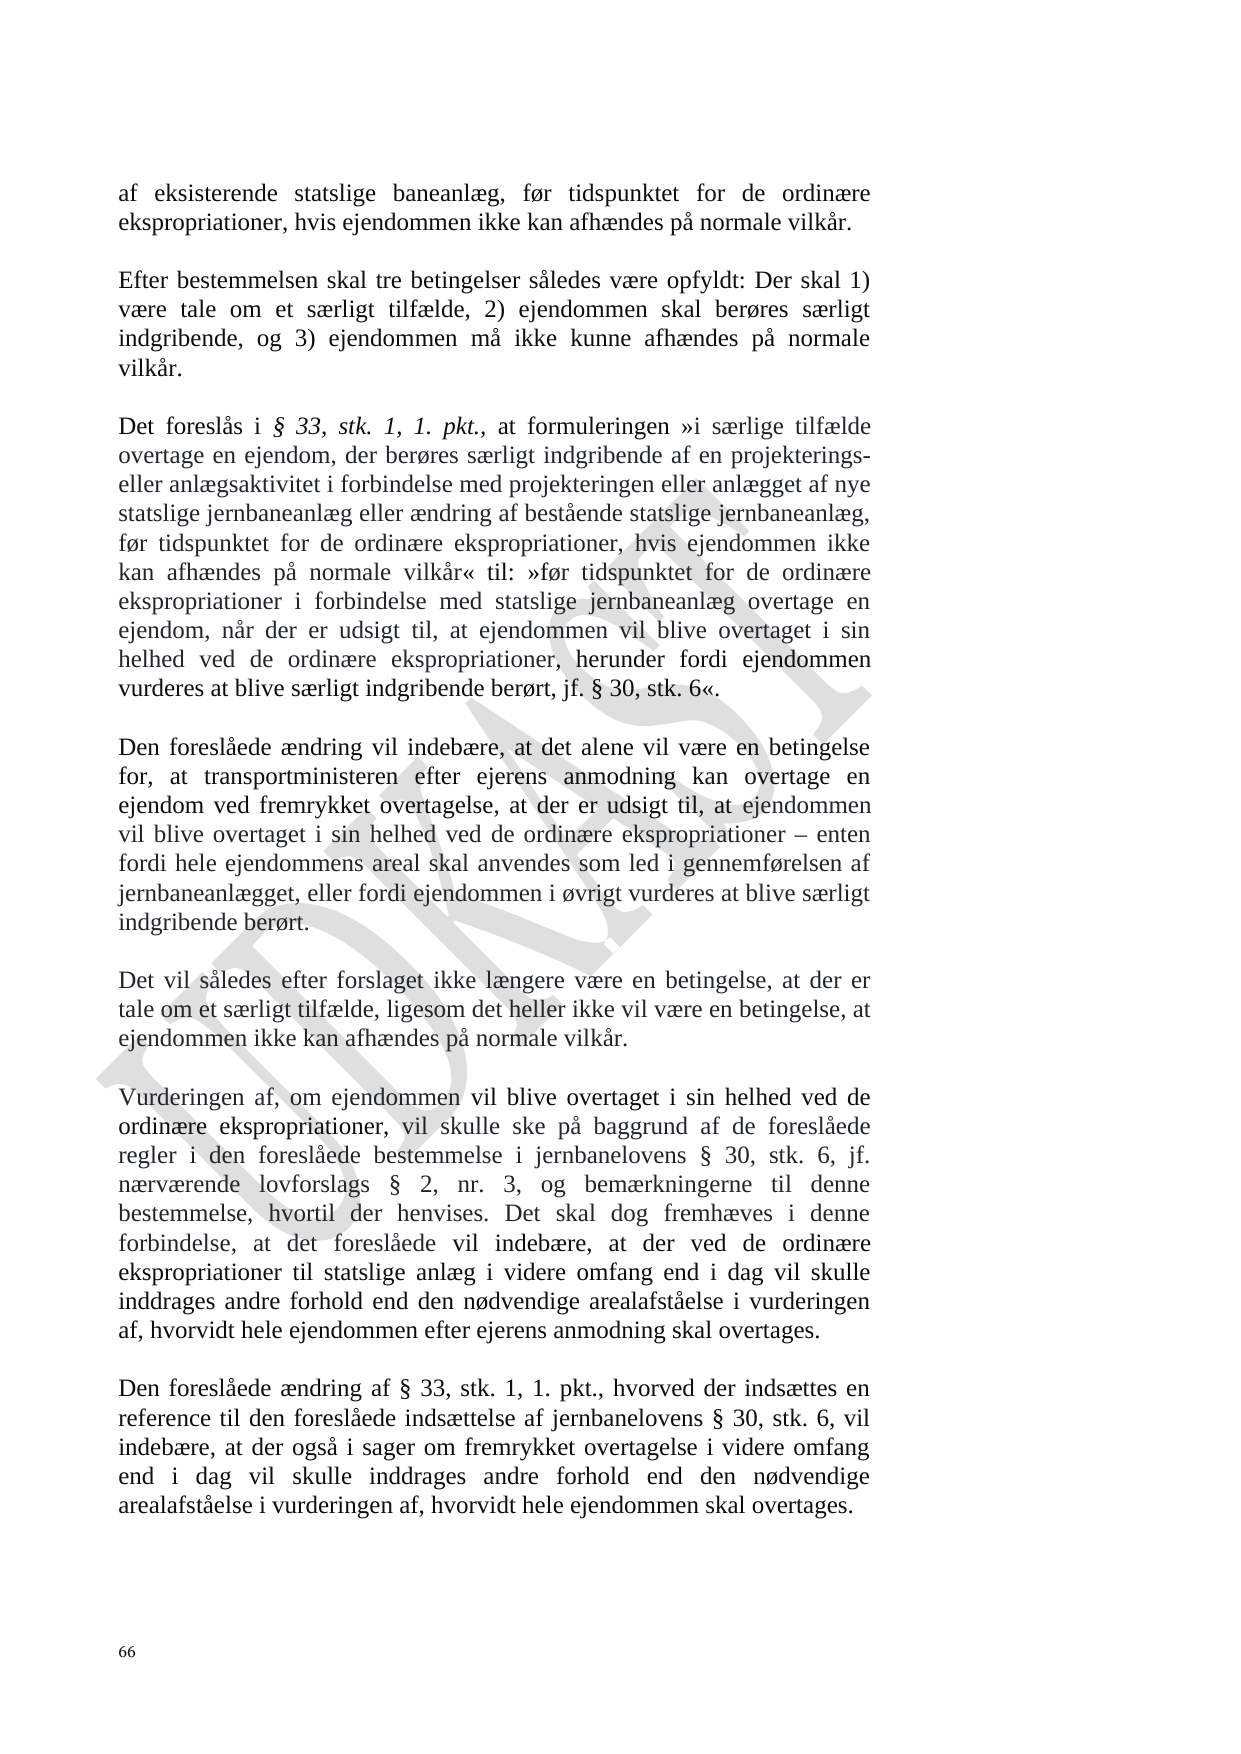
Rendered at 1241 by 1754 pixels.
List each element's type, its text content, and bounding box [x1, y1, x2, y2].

text Efter bestemmelsen skal tre betingelser således være opfyldt: Der skal 1) være tale om et særligt tilfælde, 2) ejendommen skal berøres særligt indgribende, og 3) ejendommen må ikke kunne afhændes på normale vilkår. [118, 265, 871, 381]
text Det foreslås i § 33, stk. 1, 1. pkt., at formuleringen »i særlige tilfælde overtage en ejendom, der berøres særligt indgribende af en projekterings- eller anlægsaktivitet i forbindelse med projekteringen eller anlægget af nye statslige jernbaneanlæg eller ændring af bestående statslige jernbaneanlæg, før tidspunktet for de ordinære ekspropriationer, hvis ejendommen ikke kan afhændes på normale vilkår« til: »før tidspunktet for de ordinære ekspropriationer i forbindelse med statslige jernbaneanlæg overtage en ejendom, når der er udsigt til, at ejendommen vil blive overtaget i sin helhed ved de ordinære ekspropriationer, herunder fordi ejendommen vurderes at blive særligt indgribende berørt, jf. § 30, stk. 6«. [118, 411, 871, 702]
text Vurderingen af, om ejendommen vil blive overtaget i sin helhed ved de ordinære ekspropriationer, vil skulle ske på baggrund af de foreslåede regler i den foreslåede bestemmelse i jernbanelovens § 30, stk. 6, jf. nærværende lovforslags § 2, nr. 3, og bemærkningerne til denne bestemmelse, hvortil der henvises. Det skal dog fremhæves i denne forbindelse, at det foreslåede vil indebære, at der ved de ordinære ekspropriationer til statslige anlæg i videre omfang end i dag vil skulle inddrages andre forhold end den nødvendige arealafståelse i vurderingen af, hvorvidt hele ejendommen efter ejerens anmodning skal overtages. [118, 1081, 871, 1344]
text Det vil således efter forslaget ikke længere være en betingelse, at der er tale om et særligt tilfælde, ligesom det heller ikke vil være en betingelse, at ejendommen ikke kan afhændes på normale vilkår. [118, 965, 871, 1052]
text Den foreslåede ændring af § 33, stk. 1, 1. pkt., hvorved der indsættes en reference til den foreslåede indsættelse af jernbanelovens § 30, stk. 6, vil indebære, at der også i sager om fremrykket overtagelse i videre omfang end i dag vil skulle inddrages andre forhold end den nødvendige arealafståelse i vurderingen af, hvorvidt hele ejendommen skal overtages. [118, 1373, 871, 1519]
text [118, 177, 871, 236]
text Den foreslåede ændring vil indebære, at det alene vil være en betingelse for, at transportministeren efter ejerens anmodning kan overtage en ejendom ved fremrykket overtagelse, at der er udsigt til, at ejendommen vil blive overtaget i sin helhed ved de ordinære ekspropriationer – enten fordi hele ejendommens areal skal anvendes som led i gennemførelsen af jernbaneanlægget, eller fordi ejendommen i øvrigt vurderes at blive særligt indgribende berørt. [118, 731, 871, 936]
